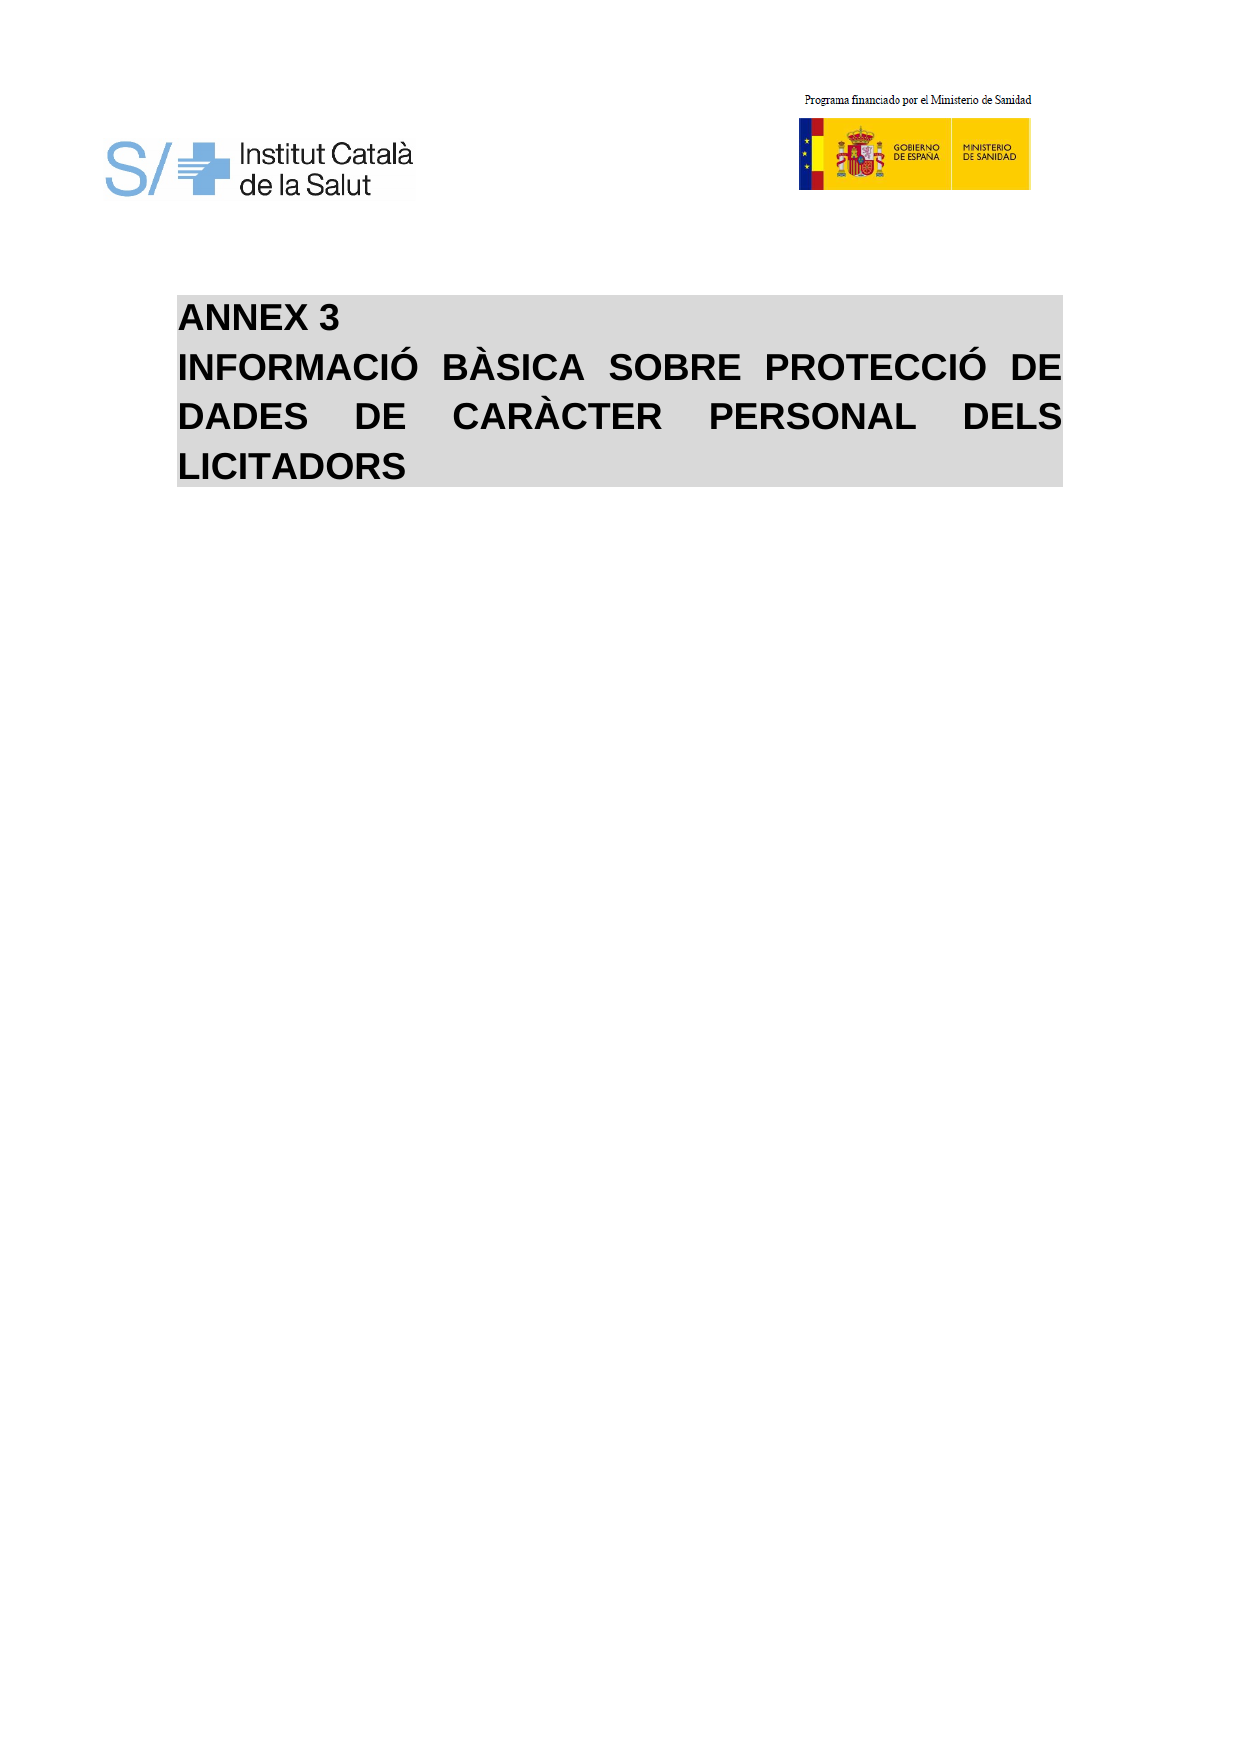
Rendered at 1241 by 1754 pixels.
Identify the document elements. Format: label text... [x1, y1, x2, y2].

picture [777, 73, 1047, 201]
text ANNEX 3 [177, 295, 1063, 338]
picture [103, 138, 416, 201]
text INFORMACIÓ BÀSICA SOBRE PROTECCIÓ DE DADES DE CARÀCTER PERSONAL DELS LICITADORS [177, 345, 1063, 487]
